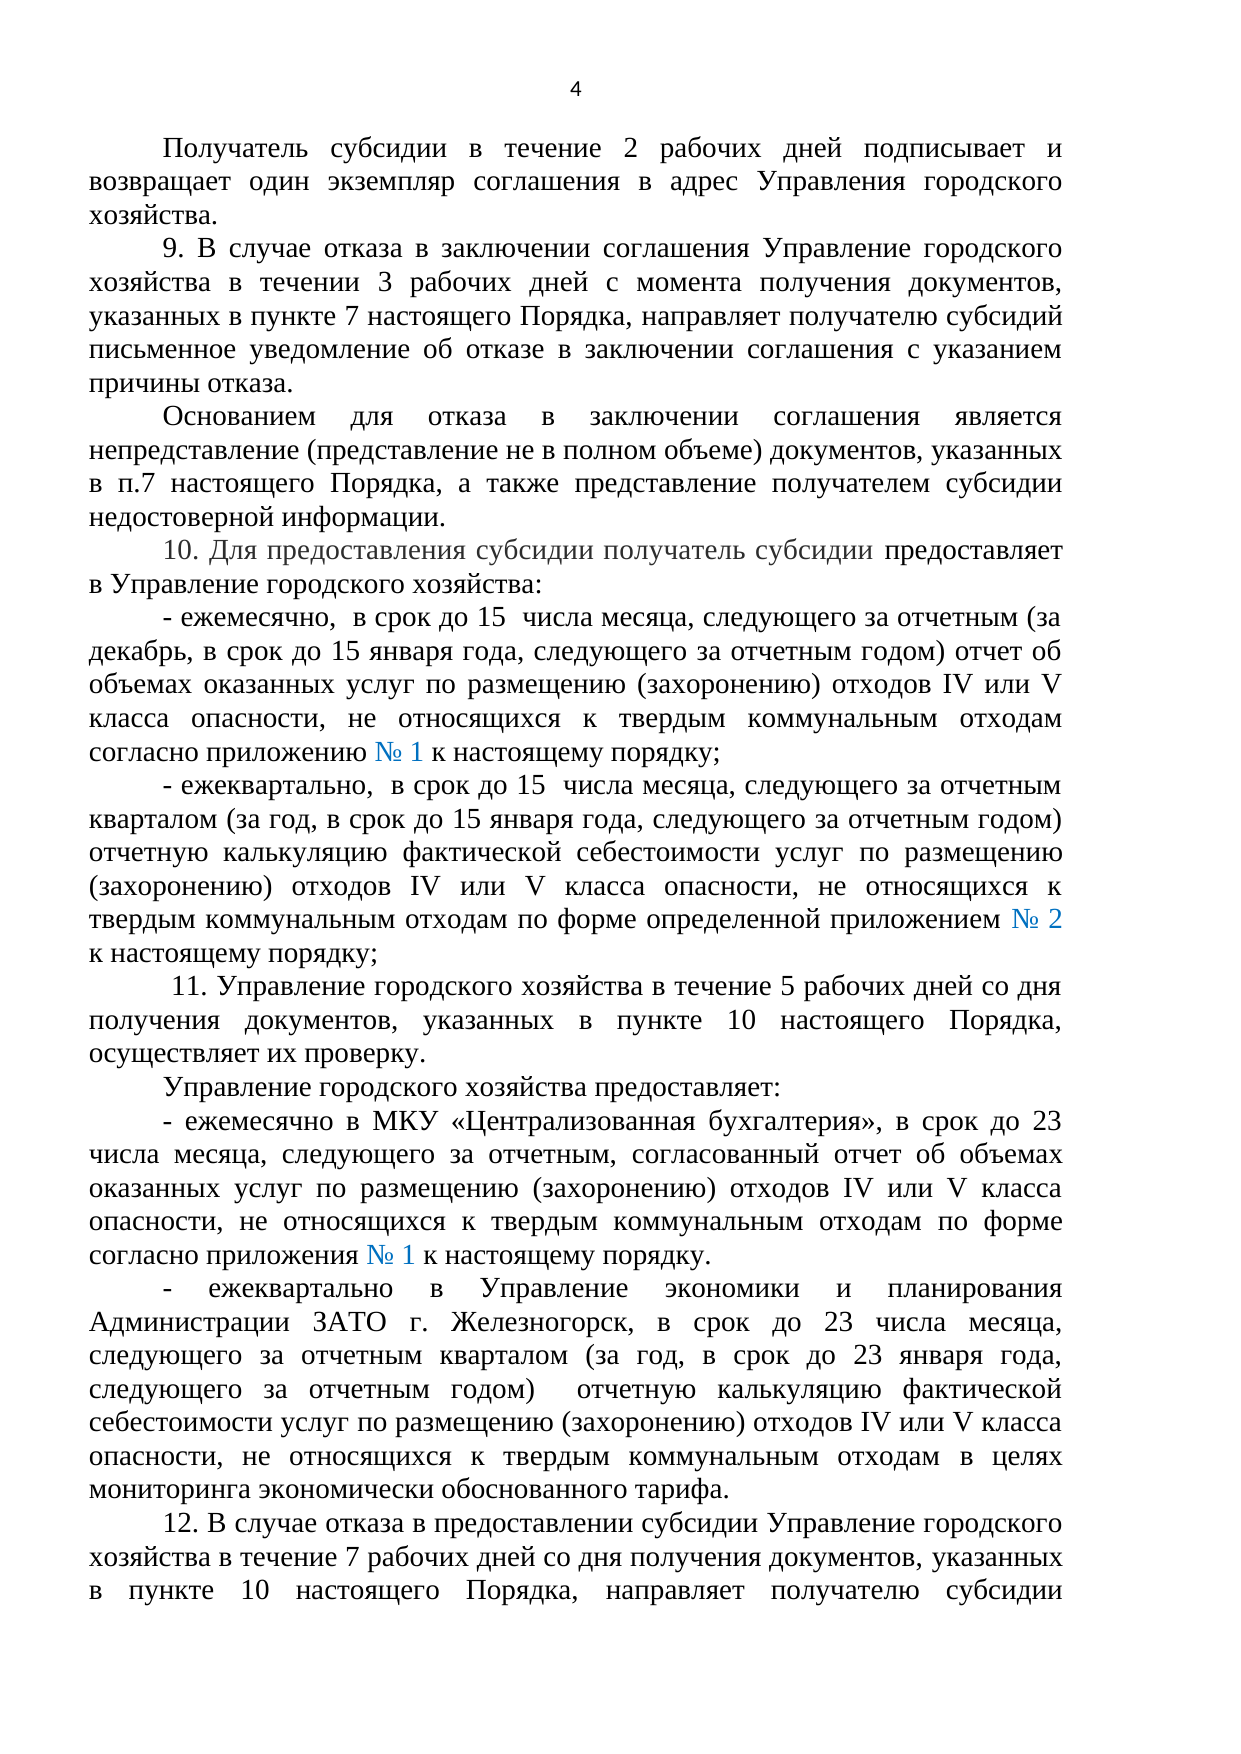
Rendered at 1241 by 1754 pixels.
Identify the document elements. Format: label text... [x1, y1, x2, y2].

text 9. В случае отказа в заключении соглашения Управление городского хозяйства в течении 3 рабочих дней с момента получения документов, указанных в пункте 7 настоящего Порядка, направляет получателю субсидий письменное уведомление об отказе в заключении соглашения с указанием причины отказа. [89, 231, 1063, 398]
text 10. Для предоставления субсидии получатель субсидии предоставляет в Управление городского хозяйства: [89, 532, 1063, 599]
text - ежеквартально, в срок до 15 числа месяца, следующего за отчетным кварталом (за год, в срок до 15 января года, следующего за отчетным годом) отчетную калькуляцию фактической себестоимости услуг по размещению (захоронению) отходов IV или V класса опасности, не относящихся к твердым коммунальным отходам по форме определенной приложением № 2 к настоящему порядку; [89, 767, 1063, 968]
text - ежемесячно, в срок до 15 числа месяца, следующего за отчетным (за декабрь, в срок до 15 января года, следующего за отчетным годом) отчет об объемах оказанных услуг по размещению (захоронению) отходов IV или V класса опасности, не относящихся к твердым коммунальным отходам согласно приложению № 1 к настоящему порядку; [89, 599, 1063, 767]
text Основанием для отказа в заключении соглашения является непредставление (представление не в полном объеме) документов, указанных в п.7 настоящего Порядка, а также представление получателем субсидии недостоверной информации. [89, 398, 1063, 532]
text - ежемесячно в МКУ «Централизованная бухгалтерия», в срок до 23 числа месяца, следующего за отчетным, согласованный отчет об объемах оказанных услуг по размещению (захоронению) отходов IV или V класса опасности, не относящихся к твердым коммунальным отходам по форме согласно приложения № 1 к настоящему порядку. [89, 1103, 1063, 1270]
text Управление городского хозяйства предоставляет: [89, 1069, 1063, 1103]
text 11. Управление городского хозяйства в течение 5 рабочих дней со дня получения документов, указанных в пункте 10 настоящего Порядка, осуществляет их проверку. [89, 968, 1063, 1069]
text - ежеквартально в Управление экономики и планирования Администрации ЗАТО г. Железногорск, в срок до 23 числа месяца, следующего за отчетным кварталом (за год, в срок до 23 января года, следующего за отчетным годом) отчетную калькуляцию фактической себестоимости услуг по размещению (захоронению) отходов IV или V класса опасности, не относящихся к твердым коммунальным отходам в целях мониторинга экономически обоснованного тарифа. [89, 1270, 1063, 1505]
text Получатель субсидии в течение 2 рабочих дней подписывает и возвращает один экземпляр соглашения в адрес Управления городского хозяйства. [89, 130, 1063, 231]
